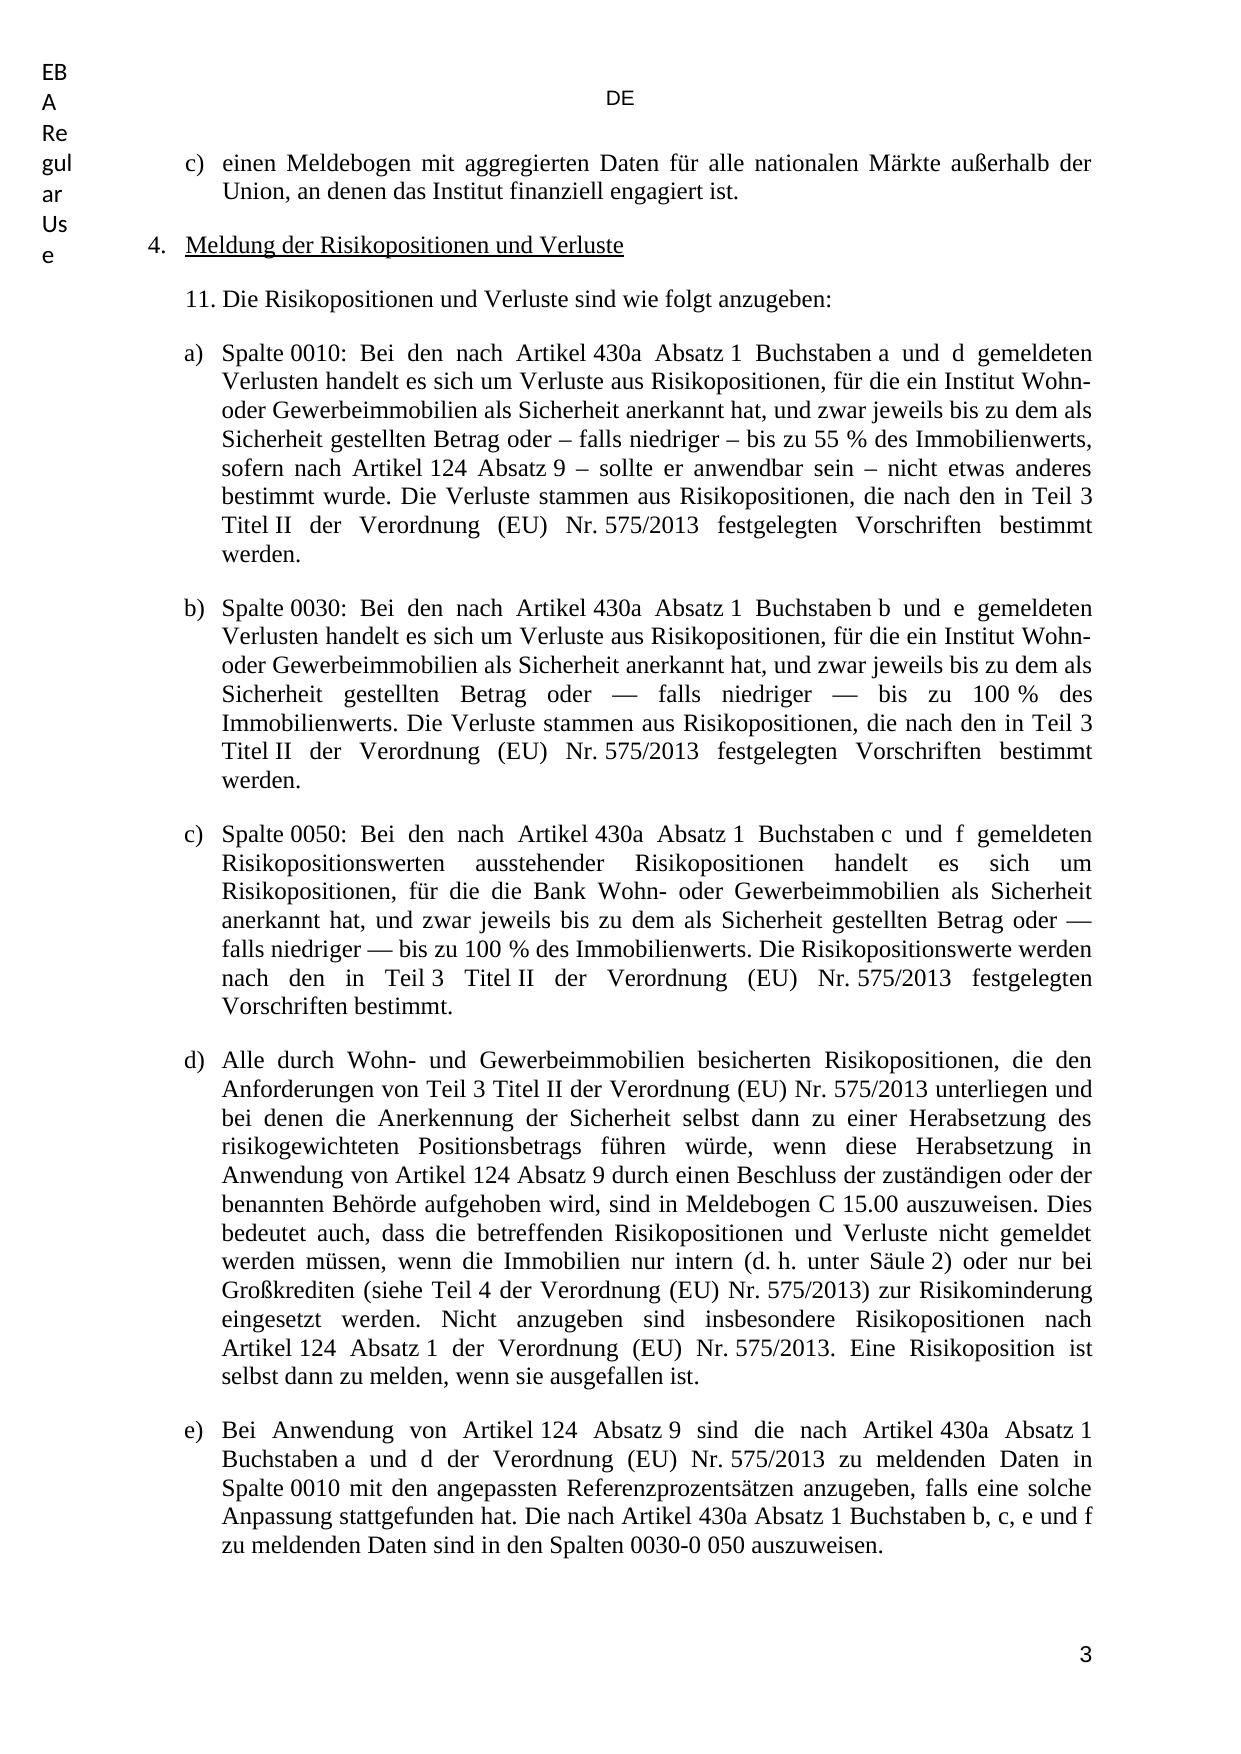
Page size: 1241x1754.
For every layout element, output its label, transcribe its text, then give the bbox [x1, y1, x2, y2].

list Bei Anwendung von Artikel 124 Absatz 9 sind die nach Artikel 430a Absatz 1 Buchstaben a und d der Verordnung (EU) Nr. 575/2013 zu meldenden Daten in Spalte 0010 mit den angepassten Referenzprozentsätzen anzugeben, falls eine solche Anpassung stattgefunden hat. Die nach Artikel 430a Absatz 1 Buchstaben b, c, e und f zu meldenden Daten sind in den Spalten 0030-0 050 auszuweisen. [184, 1415, 1093, 1559]
list c) einen Meldebogen mit aggregierten Daten für alle nationalen Märkte außerhalb der Union, an denen das Institut finanziell engagiert ist. [185, 148, 1093, 205]
list Spalte 0030: Bei den nach Artikel 430a Absatz 1 Buchstaben b und e gemeldeten Verlusten handelt es sich um Verluste aus Risikopositionen, für die ein Institut Wohn- oder Gewerbeimmobilien als Sicherheit anerkannt hat, und zwar jeweils bis zu dem als Sicherheit gestellten Betrag oder — falls niedriger — bis zu 100 % des Immobilienwerts. Die Verluste stammen aus Risikopositionen, die nach den in Teil 3 Titel II der Verordnung (EU) Nr. 575/2013 festgelegten Vorschriften bestimmt werden. [184, 593, 1093, 794]
list 4. Meldung der Risikopositionen und Verluste [148, 230, 1093, 259]
list 11. Die Risikopositionen und Verluste sind wie folgt anzugeben: [185, 284, 1093, 313]
list Spalte 0010: Bei den nach Artikel 430a Absatz 1 Buchstaben a und d gemeldeten Verlusten handelt es sich um Verluste aus Risikopositionen, für die ein Institut Wohn- oder Gewerbeimmobilien als Sicherheit anerkannt hat, und zwar jeweils bis zu dem als Sicherheit gestellten Betrag oder – falls niedriger – bis zu 55 % des Immobilienwerts, sofern nach Artikel 124 Absatz 9 – sollte er anwendbar sein – nicht etwas anderes bestimmt wurde. Die Verluste stammen aus Risikopositionen, die nach den in Teil 3 Titel II der Verordnung (EU) Nr. 575/2013 festgelegten Vorschriften bestimmt werden. [184, 338, 1093, 568]
list Spalte 0050: Bei den nach Artikel 430a Absatz 1 Buchstaben c und f gemeldeten Risikopositionswerten ausstehender Risikopositionen handelt es sich um Risikopositionen, für die die Bank Wohn- oder Gewerbeimmobilien als Sicherheit anerkannt hat, und zwar jeweils bis zu dem als Sicherheit gestellten Betrag oder — falls niedriger — bis zu 100 % des Immobilienwerts. Die Risikopositionswerte werden nach den in Teil 3 Titel II der Verordnung (EU) Nr. 575/2013 festgelegten Vorschriften bestimmt. [184, 819, 1093, 1020]
list Alle durch Wohn- und Gewerbeimmobilien besicherten Risikopositionen, die den Anforderungen von Teil 3 Titel II der Verordnung (EU) Nr. 575/2013 unterliegen und bei denen die Anerkennung der Sicherheit selbst dann zu einer Herabsetzung des risikogewichteten Positionsbetrags führen würde, wenn diese Herabsetzung in Anwendung von Artikel 124 Absatz 9 durch einen Beschluss der zuständigen oder der benannten Behörde aufgehoben wird, sind in Meldebogen C 15.00 auszuweisen. Dies bedeutet auch, dass die betreffenden Risikopositionen und Verluste nicht gemeldet werden müssen, wenn die Immobilien nur intern (d. h. unter Säule 2) oder nur bei Großkrediten (siehe Teil 4 der Verordnung (EU) Nr. 575/2013) zur Risikominderung eingesetzt werden. Nicht anzugeben sind insbesondere Risikopositionen nach Artikel 124 Absatz 1 der Verordnung (EU) Nr. 575/2013. Eine Risikoposition ist selbst dann zu melden, wenn sie ausgefallen ist. [184, 1045, 1093, 1390]
